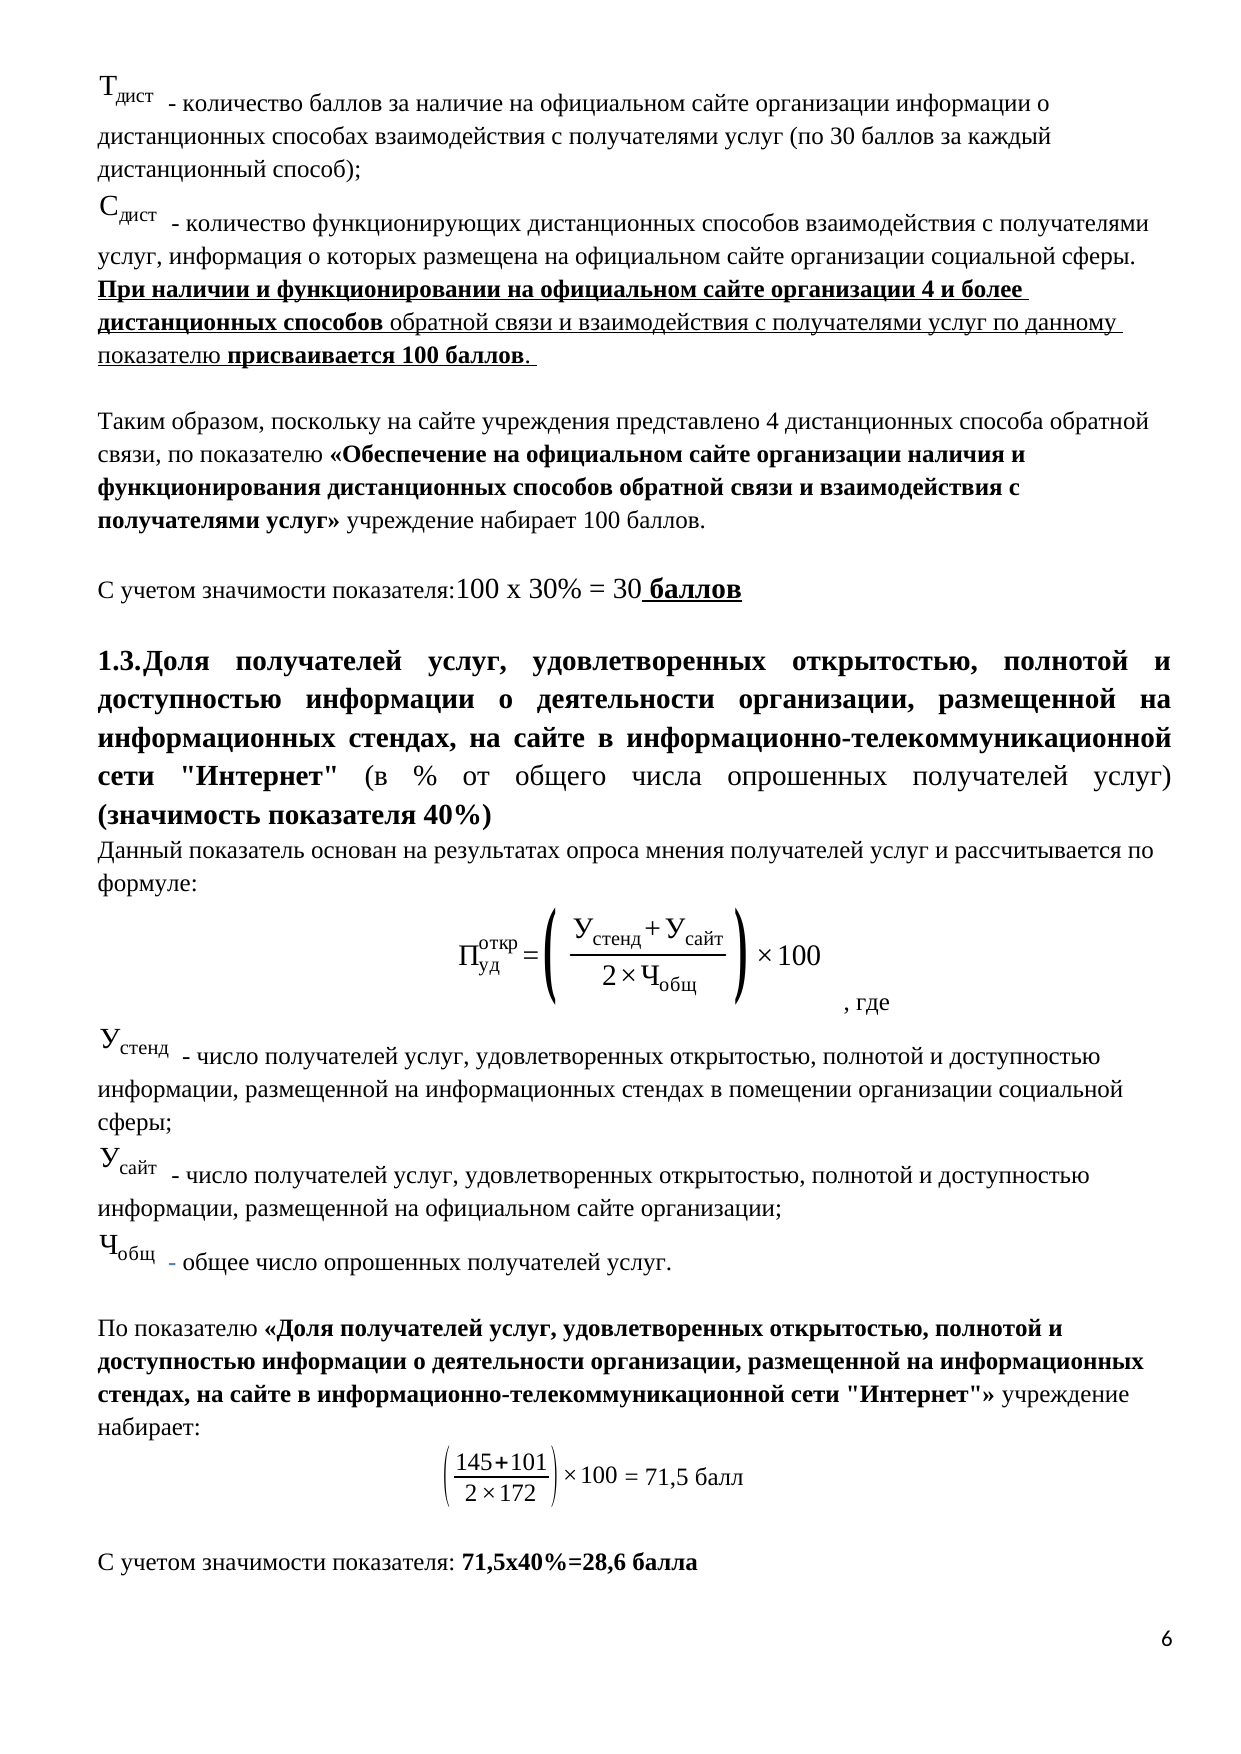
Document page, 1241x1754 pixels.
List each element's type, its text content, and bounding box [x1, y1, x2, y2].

text - количество баллов за наличие на официальном сайте организации информации о дистанционных способах взаимодействия с получателями услуг (по 30 баллов за каждый дистанционный способ); [97, 68, 1172, 183]
text = 71,5 балл [397, 1445, 1172, 1510]
subtitle - общее число опрошенных получателей услуг. [97, 1226, 1172, 1276]
text При наличии и функционировании на официальном сайте организации 4 и более дистанционных способов обратной связи и взаимодействия с получателями услуг по данному показателю присваивается 100 баллов. [97, 274, 1172, 369]
text По показателю «Доля получателей услуг, удовлетворенных открытостью, полнотой и доступностью информации о деятельности организации, размещенной на информационных стендах, на сайте в информационно-телекоммуникационной сети "Интернет"» учреждение набирает: [97, 1313, 1172, 1441]
text , где [97, 901, 1172, 1016]
text С учетом значимости показателя: 71,5х40%=28,6 балла [97, 1547, 1172, 1576]
text С учетом значимости показателя:100 х 30% = 30 баллов [97, 571, 1172, 604]
text Данный показатель основан на результатах опроса мнения получателей услуг и рассчитывается по формуле: [97, 835, 1172, 897]
text - количество функционирующих дистанционных способов взаимодействия с получателями услуг, информация о которых размещена на официальном сайте организации социальной сферы. [97, 187, 1172, 269]
text - число получателей услуг, удовлетворенных открытостью, полнотой и доступностью информации, размещенной на официальном сайте организации; [97, 1140, 1172, 1222]
text - число получателей услуг, удовлетворенных открытостью, полнотой и доступностью информации, размещенной на информационных стендах в помещении организации социальной сферы; [97, 1020, 1172, 1136]
list Доля получателей услуг, удовлетворенных открытостью, полнотой и доступностью информации о деятельности организации, размещенной на информационных стендах, на сайте в информационно-телекоммуникационной сети "Интернет" (в % от общего числа опрошенных получателей услуг) (значимость показателя 40%) [97, 643, 1172, 830]
text Таким образом, поскольку на сайте учреждения представлено 4 дистанционных способа обратной связи, по показателю «Обеспечение на официальном сайте организации наличия и функционирования дистанционных способов обратной связи и взаимодействия с получателями услуг» учреждение набирает 100 баллов. [97, 406, 1172, 534]
